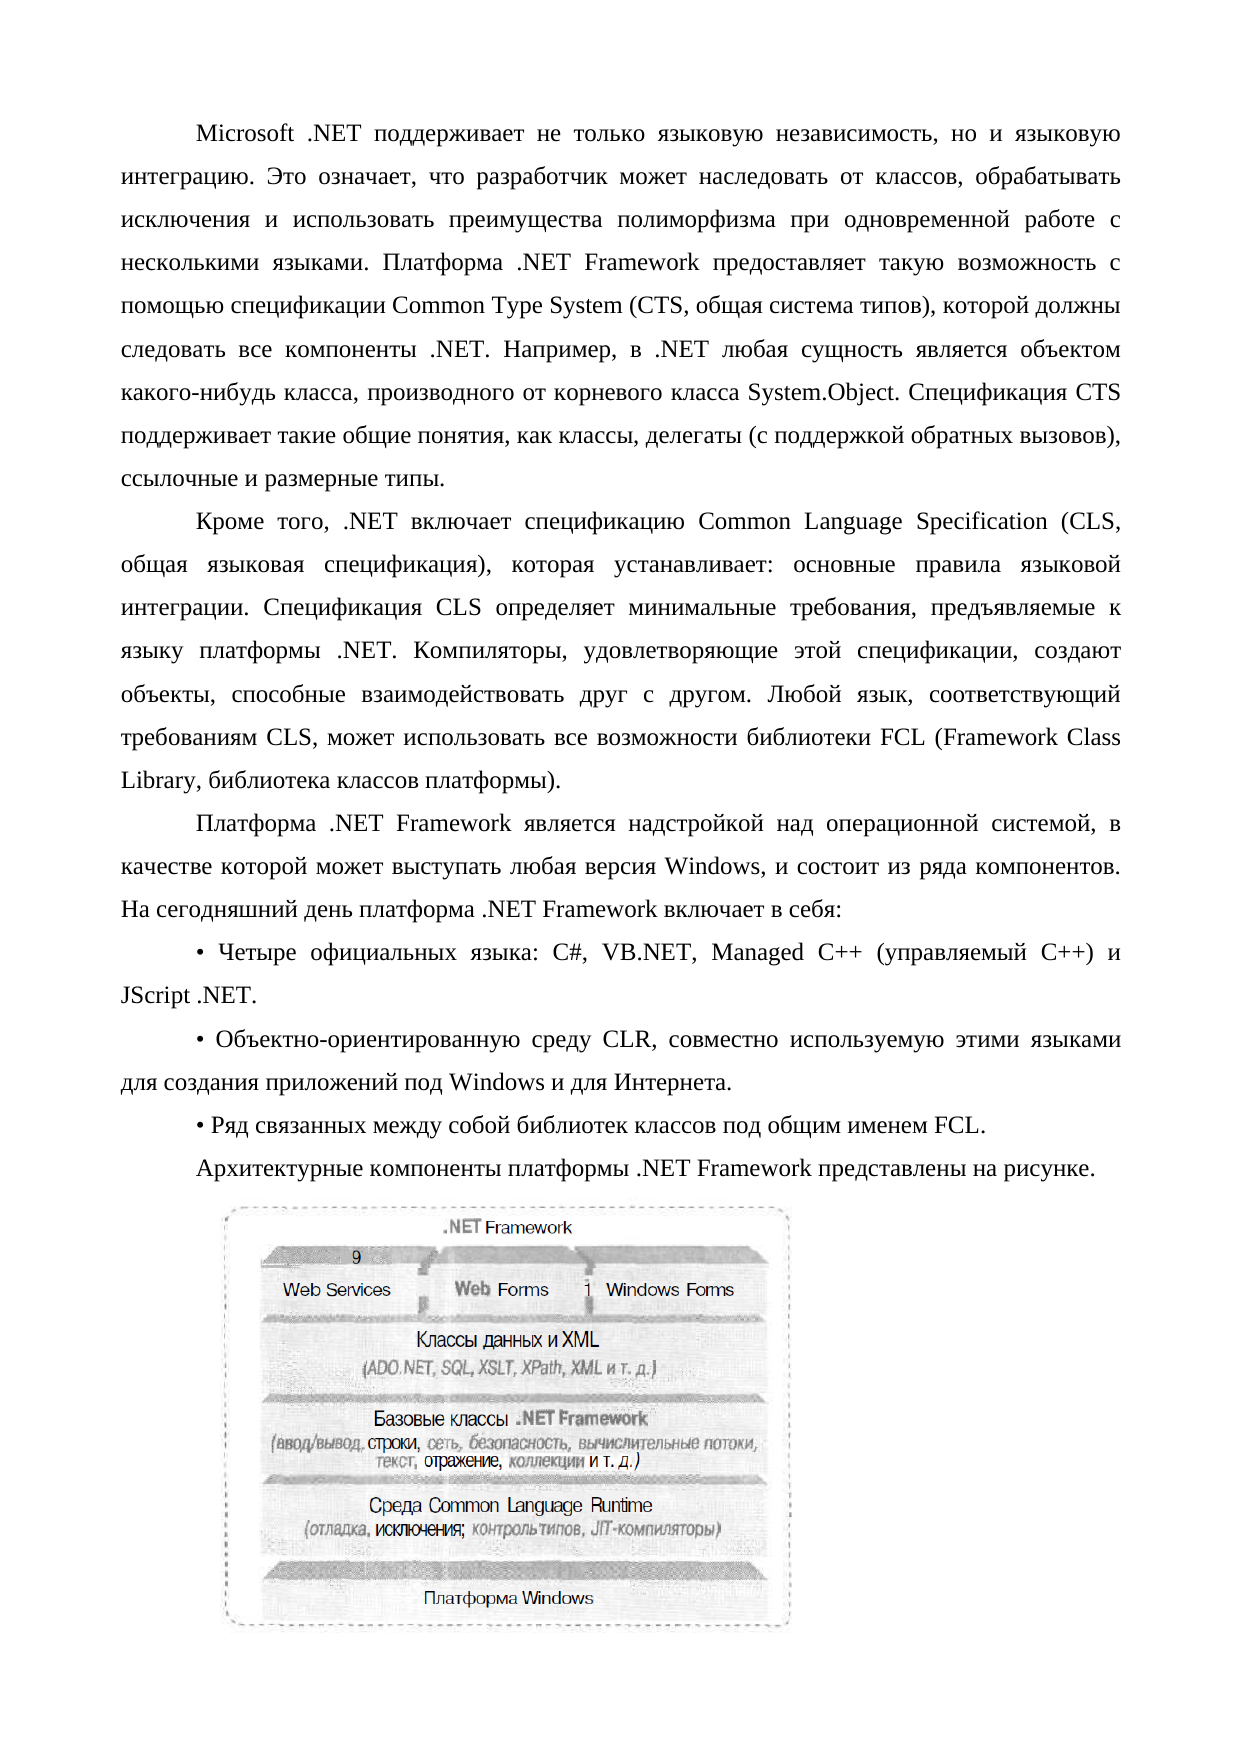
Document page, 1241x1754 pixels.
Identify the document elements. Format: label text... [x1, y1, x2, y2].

text • Четыре официальных языка: С#, VB.NET, Managed C++ (управляемый C++) и JScript .NET. [121, 937, 1122, 1009]
text • Ряд связанных между собой библиотек классов под общим именем FCL. [121, 1110, 1122, 1139]
text Microsoft .NET поддерживает не только языковую независимость, но и языковую интеграцию. Это означает, что разработчик может наследовать от классов, обрабатывать исключения и использовать преимущества полиморфизма при одновременной работе с несколькими языками. Платформа .NET Framework предоставляет такую возможность с помощью спецификации Common Type System (CTS, общая система типов), которой должны следовать все компоненты .NET. Например, в .NET любая сущность является объектом какого-нибудь класса, производного от корневого класса System.Object. Спецификация CTS поддерживает такие общие понятия, как классы, делегаты (с поддержкой обратных вызовов), ссылочные и размерные типы. [121, 118, 1122, 492]
text Платформа .NET Framework является надстройкой над операционной системой, в качестве которой может выступать любая версия Windows, и состоит из ряда компонентов. На сегодняшний день платформа .NET Framework включает в себя: [121, 808, 1122, 923]
text Кроме того, .NET включает спецификацию Common Language Specification (CLS, общая языковая спецификация), которая устанавливает: основные правила языковой интеграции. Спецификация CLS определяет минимальные требования, предъявляемые к языку платформы .NET. Компиляторы, удовлетворяющие этой спецификации, создают объекты, способные взаимодействовать друг с другом. Любой язык, соответствующий требованиям CLS, может использовать все возможности библиотеки FCL (Framework Class Library, библиотека классов платформы). [121, 506, 1122, 794]
text Архитектурные компоненты платформы .NET Framework представлены на рисунке. [121, 1153, 1122, 1182]
text • Объектно-ориентированную среду CLR, совместно используемую этими языками для создания приложений под Windows и для Интернета. [121, 1024, 1122, 1096]
